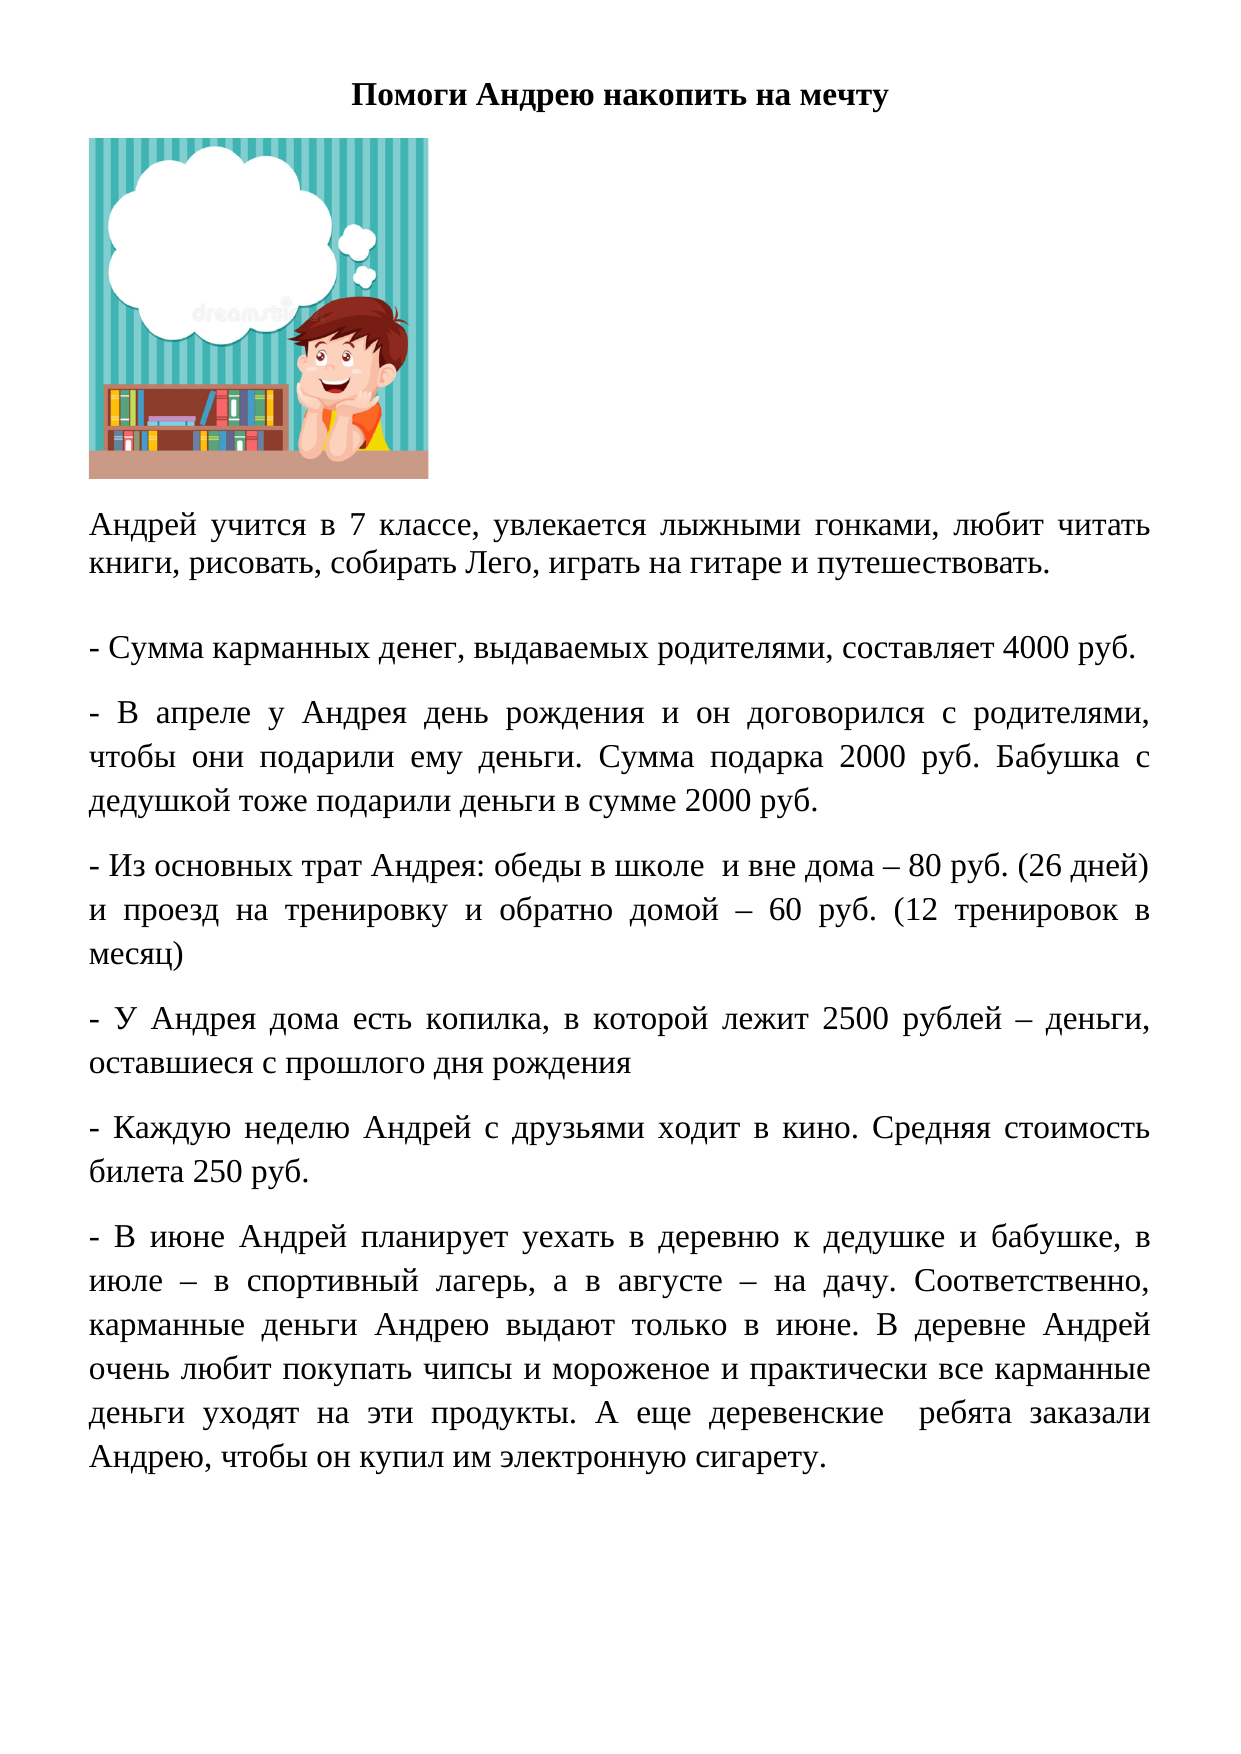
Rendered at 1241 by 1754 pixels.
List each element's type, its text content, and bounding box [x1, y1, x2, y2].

text - У Андрея дома есть копилка, в которой лежит 2500 рублей – деньги, оставшиеся с прошлого дня рождения [89, 998, 1152, 1081]
text - Сумма карманных денег, выдаваемых родителями, составляет 4000 руб. [89, 627, 1152, 666]
text - В июне Андрей планирует уехать в деревню к дедушке и бабушке, в июле – в спортивный лагерь, а в августе – на дачу. Соответственно, карманные деньги Андрею выдают только в июне. В деревне Андрей очень любит покупать чипсы и мороженое и практически все карманные деньги уходят на эти продукты. А еще деревенские ребята заказали Андрею, чтобы он купил им электронную сигарету. [89, 1216, 1152, 1475]
text Андрей учится в 7 классе, увлекается лыжными гонками, любит читать книги, рисовать, собирать Лего, играть на гитаре и путешествовать. [89, 504, 1152, 581]
text - В апреле у Андрея день рождения и он договорился с родителями, чтобы они подарили ему деньги. Сумма подарка 2000 руб. Бабушка с дедушкой тоже подарили деньги в сумме 2000 руб. [89, 692, 1152, 819]
text Помоги Андрею накопить на мечту [89, 74, 1152, 112]
picture [88, 138, 429, 479]
text - Каждую неделю Андрей с друзьями ходит в кино. Средняя стоимость билета 250 руб. [89, 1107, 1152, 1190]
text - Из основных трат Андрея: обеды в школе и вне дома – 80 руб. (26 дней) и проезд на тренировку и обратно домой – 60 руб. (12 тренировок в месяц) [89, 845, 1152, 972]
